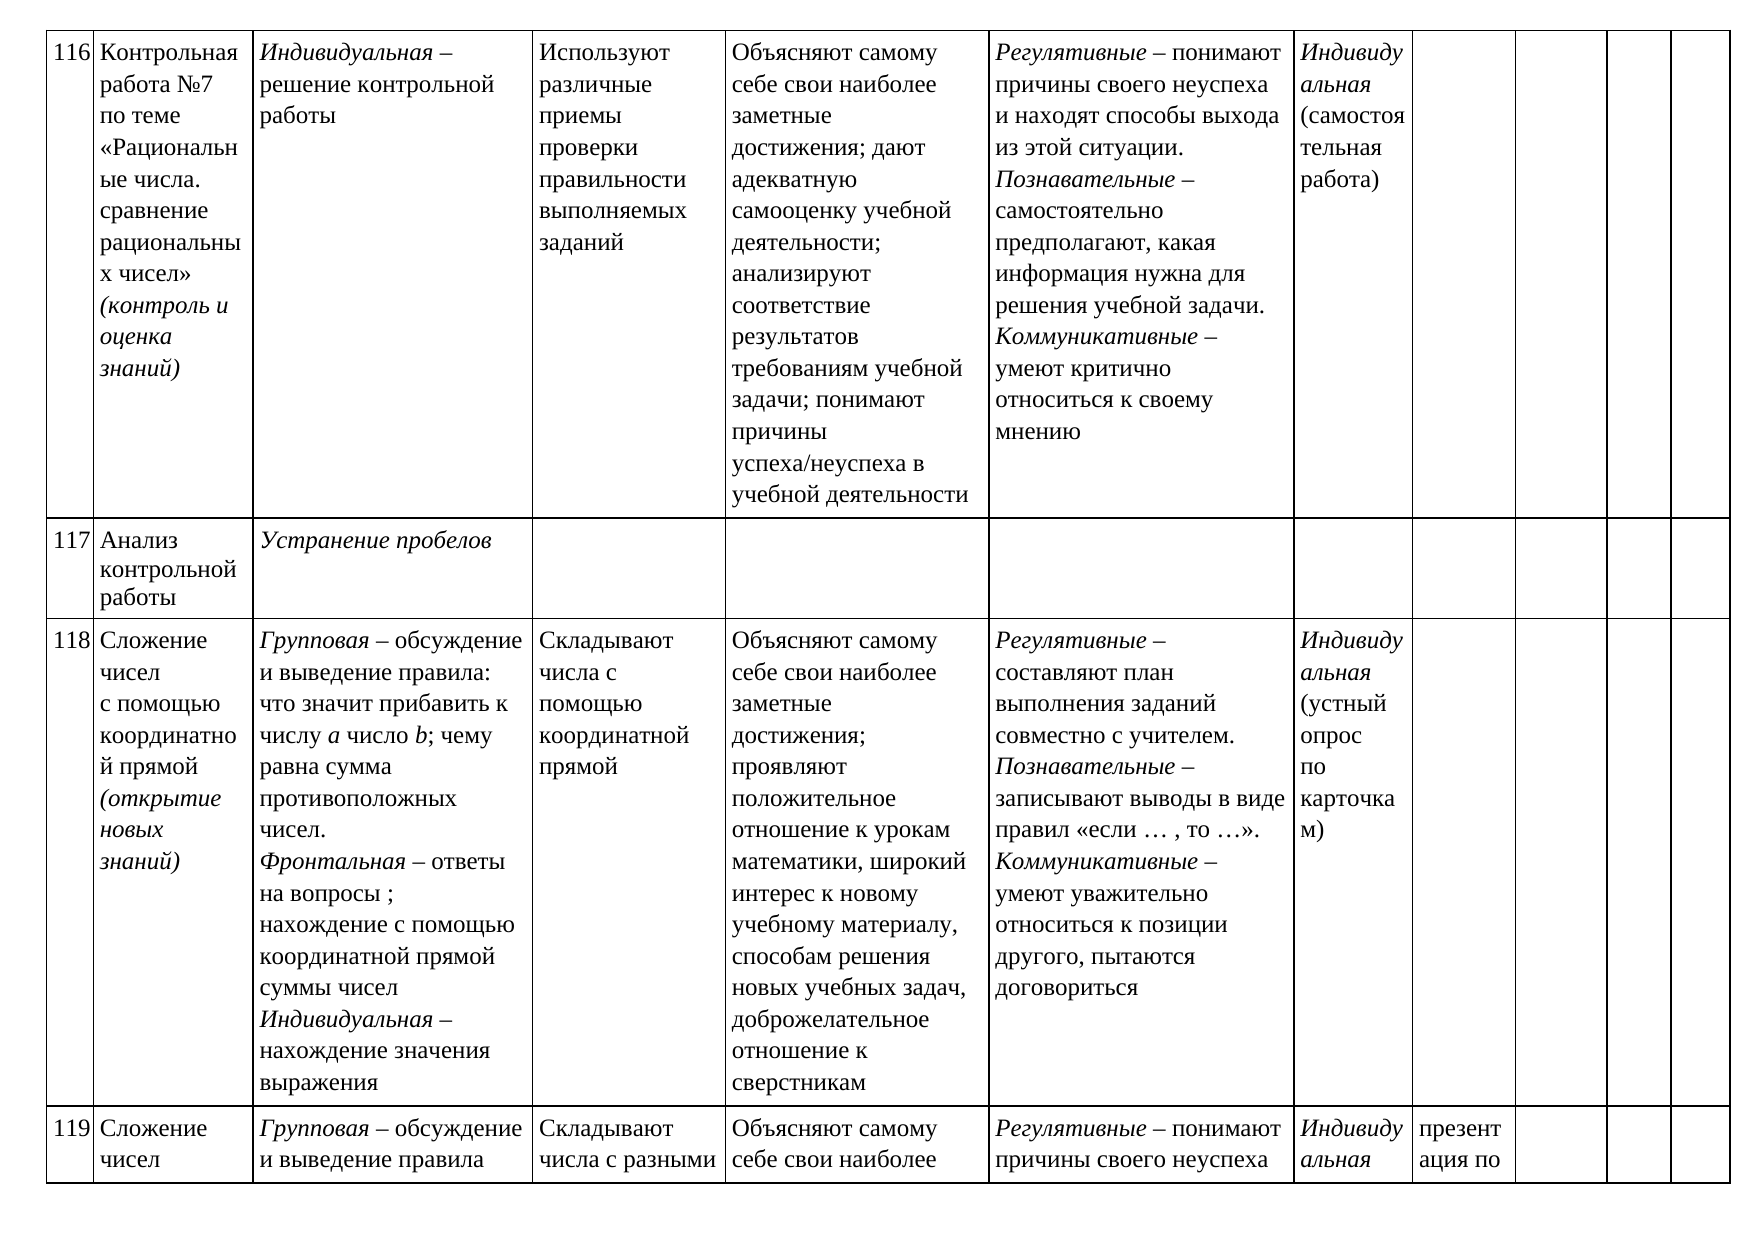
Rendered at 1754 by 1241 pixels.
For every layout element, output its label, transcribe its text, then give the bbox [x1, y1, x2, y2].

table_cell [533, 1107, 725, 1182]
table_cell Используют различные приемы проверки правильности выполняемых заданий [533, 31, 725, 517]
table_cell Контрольная работа №7 по теме «Рациональные числа. сравнение рациональных чисел» (контроль и оценка знаний) [94, 31, 252, 517]
table_cell [1413, 519, 1515, 617]
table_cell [1413, 1107, 1515, 1182]
table_cell [990, 519, 1293, 617]
table_cell [1413, 31, 1515, 517]
table_cell 116 [47, 31, 93, 517]
table_cell 117 [47, 519, 93, 617]
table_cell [726, 1107, 988, 1182]
table_cell [1608, 1107, 1670, 1182]
table_cell Устранение пробелов [254, 519, 532, 617]
table_cell Складывают числа с помощью координатной прямой [533, 619, 725, 1105]
table_cell [1608, 31, 1670, 517]
table_cell [1608, 519, 1670, 617]
table_cell Сложение чисел с помощью координатной прямой (открытие новых знаний) [94, 619, 252, 1105]
table_cell [1516, 519, 1606, 617]
table_cell 118 [47, 619, 93, 1105]
table_cell Индивидуальная (устный опрос по карточкам) [1295, 619, 1412, 1105]
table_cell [1295, 31, 1412, 517]
table_cell [1295, 519, 1412, 617]
table_cell [1413, 619, 1515, 1105]
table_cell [94, 1107, 252, 1182]
table_cell Групповая – обсуждение и выведение правила: что значит прибавить к числу а число b; чему равна сумма противоположных чисел. Фронтальная – ответы на вопросы ; нахождение с помощью координатной прямой суммы чисел Индивидуальная – нахождение значения выражения [254, 619, 532, 1105]
table_cell [1672, 1107, 1729, 1182]
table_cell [254, 1107, 532, 1182]
table_cell [533, 519, 725, 617]
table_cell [990, 1107, 1293, 1182]
table_cell Объясняют самому себе свои наиболее заметные достижения; проявляют положительное отношение к урокам математики, широкий интерес к новому учебному материалу, способам решения новых учебных задач, доброжелательное отношение к сверстникам [726, 619, 988, 1105]
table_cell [1295, 1107, 1412, 1182]
table_cell [726, 519, 988, 617]
table_cell [1516, 1107, 1606, 1182]
table_cell Регулятивные – составляют план выполнения заданий совместно с учителем. Познавательные – записывают выводы в виде правил «если … , то …». Коммуникативные – умеют уважительно относиться к позиции другого, пытаются договориться [990, 619, 1293, 1105]
table_cell Анализ контрольной работы [94, 519, 252, 617]
table_cell [1672, 619, 1729, 1105]
table_cell [1516, 619, 1606, 1105]
table_cell Объясняют самому себе свои наиболее заметные достижения; дают адекватную самооценку учебной деятельности; анализируют соответствие результатов требованиям учебной задачи; понимают причины успеха/неуспеха в учебной деятельности [726, 31, 988, 517]
table_cell Индивидуальная – решение контрольной работы [254, 31, 532, 517]
table_cell [1608, 619, 1670, 1105]
table_cell 119 [47, 1107, 93, 1182]
table_cell [1516, 31, 1606, 517]
table_cell [1672, 31, 1729, 517]
table_cell [1672, 519, 1729, 617]
